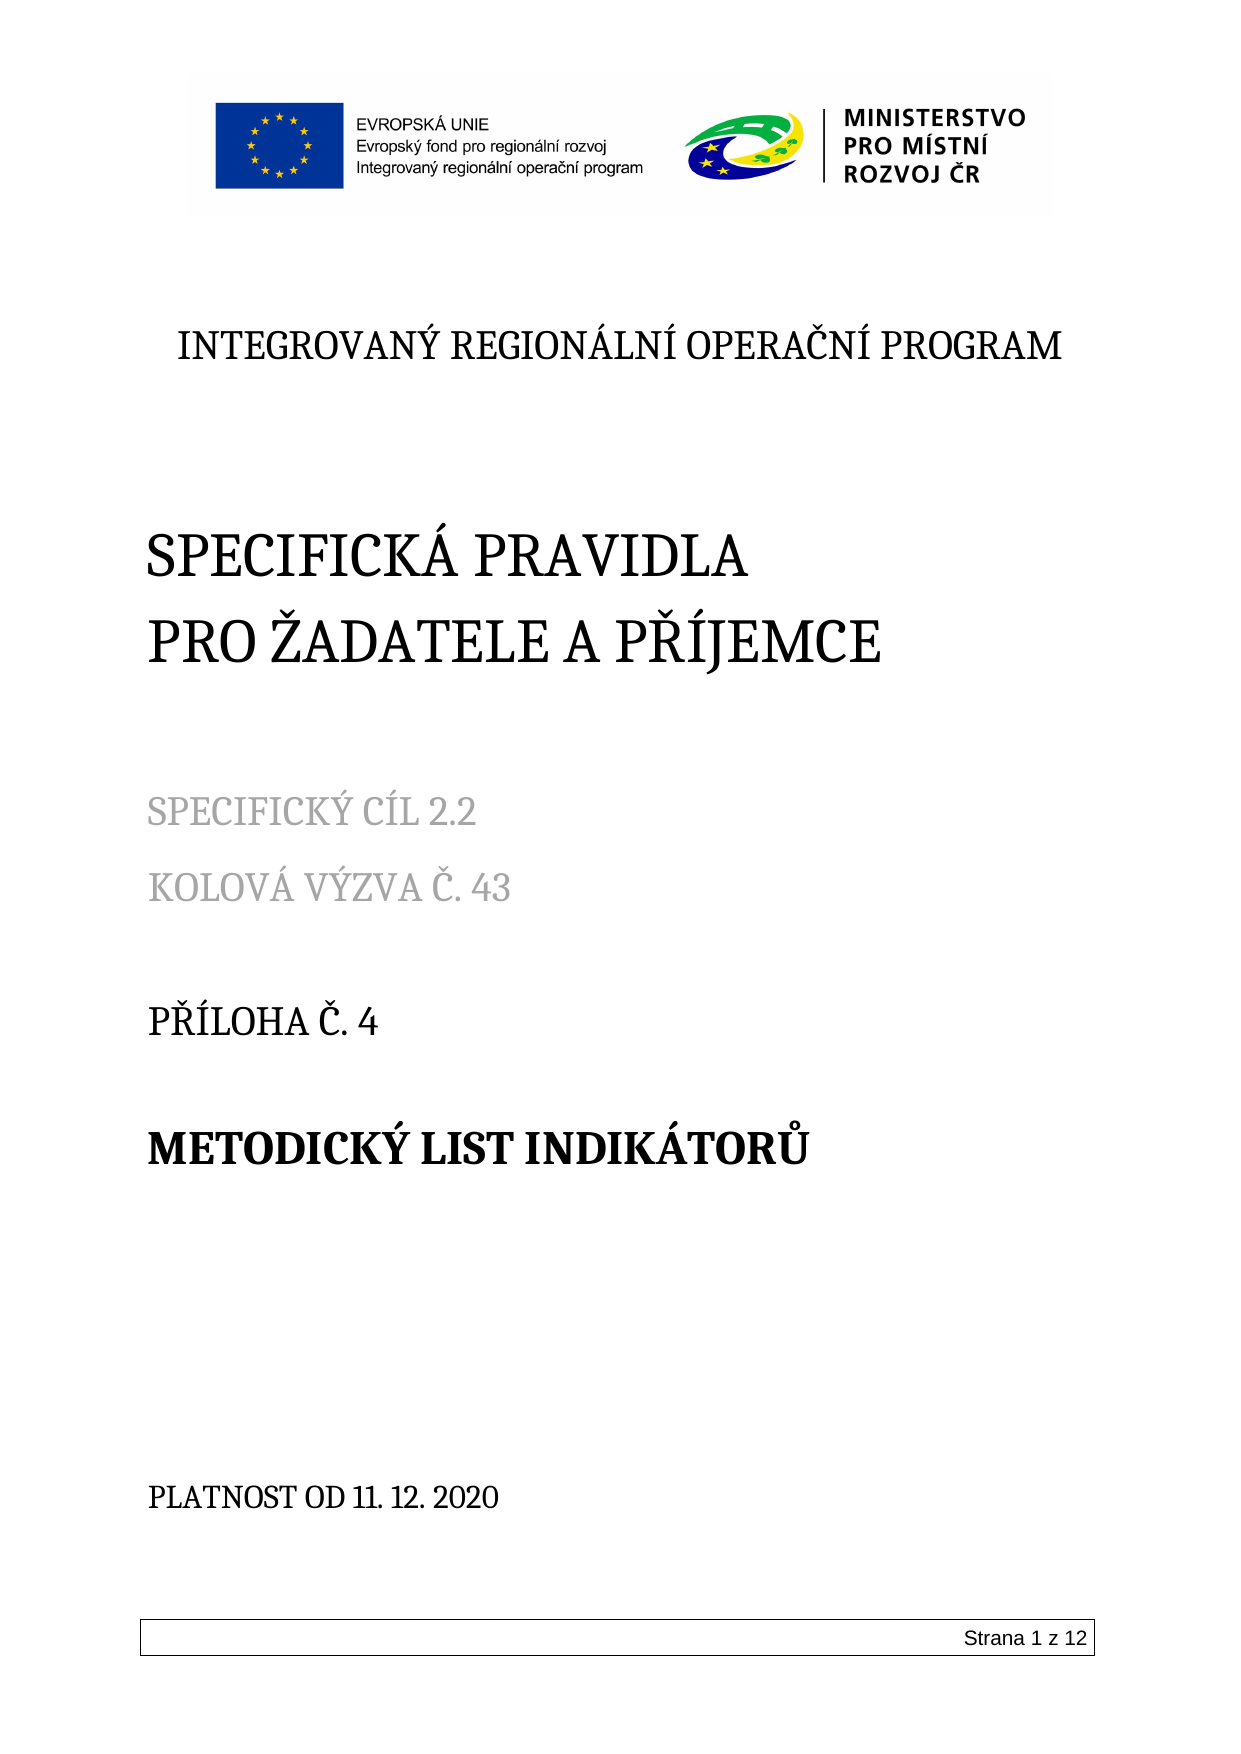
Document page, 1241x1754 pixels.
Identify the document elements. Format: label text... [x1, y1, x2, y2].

text Kolová výzva č. 43 [148, 864, 1092, 912]
text PŘÍLOHA Č. 4 [148, 998, 1092, 1046]
text Metodický list indikátorů [148, 1121, 1092, 1176]
text SPECIFICKÁ PRAVIDLA [148, 520, 1092, 592]
text PRO ŽADATELE A PŘÍJEMCE [148, 606, 1092, 678]
text INTEGROVANÝ REGIONÁLNÍ OPERAČNÍ PROGRAM [148, 322, 1092, 370]
text SPECIFICKÝ CÍL 2.2 [148, 788, 1092, 836]
picture [187, 73, 1053, 217]
text pLATNOST OD 11. 12. 2020 [148, 1478, 1092, 1516]
